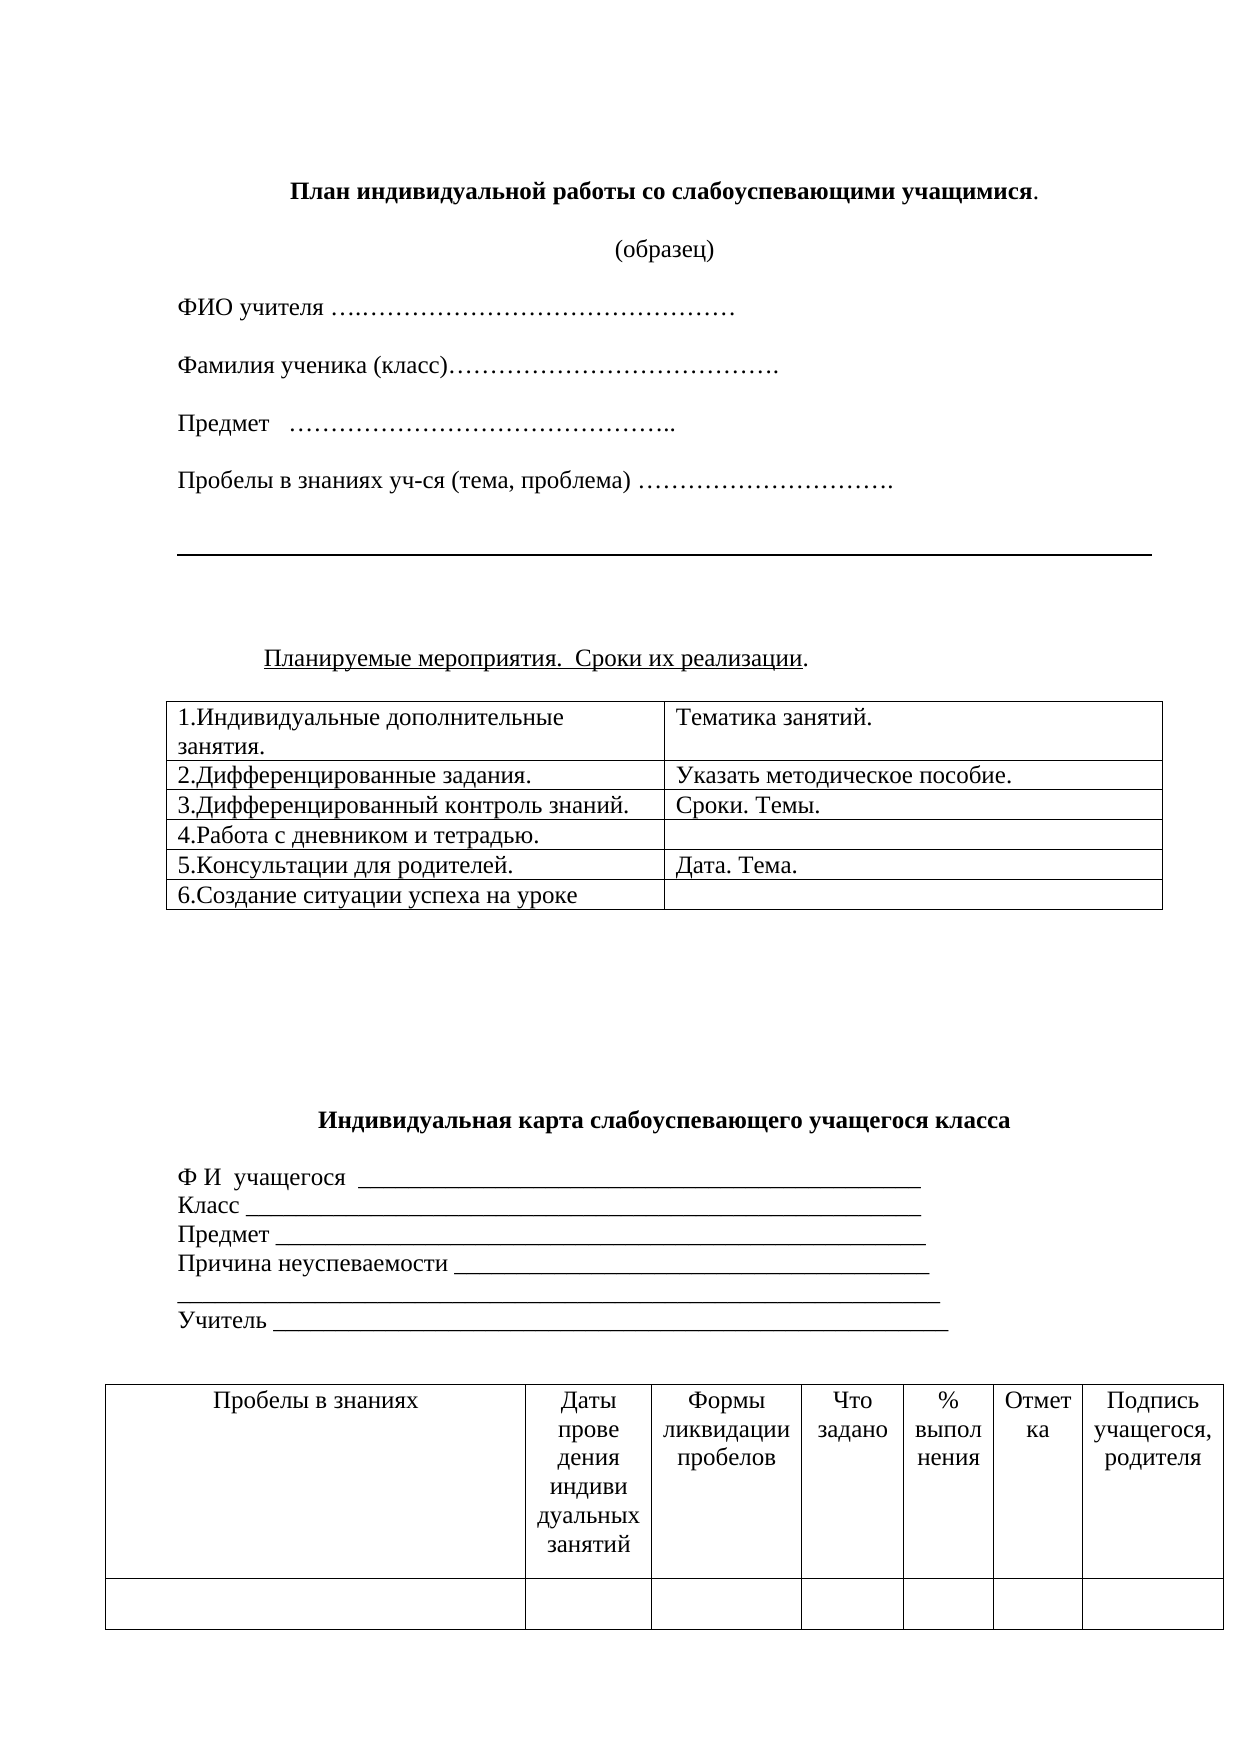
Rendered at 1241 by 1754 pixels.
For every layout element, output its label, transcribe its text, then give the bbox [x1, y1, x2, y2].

text (образец) [177, 234, 1152, 263]
table_cell [652, 1579, 801, 1629]
table_cell 6.Создание ситуации успеха на уроке [167, 880, 664, 908]
table_cell 2.Дифференцированные задания. [167, 761, 664, 789]
table_cell [106, 1579, 525, 1629]
table_header Что задано [802, 1385, 903, 1578]
text Причина неуспеваемости ______________________________________ [177, 1248, 1152, 1277]
table_cell [1083, 1579, 1223, 1629]
text ФИО учителя ….……………………………………… [177, 292, 1152, 321]
table_header Формы ликвидации пробелов [652, 1385, 801, 1578]
table_header Пробелы в знаниях [106, 1385, 525, 1578]
table_header Даты прове дения индиви дуальных занятий [526, 1385, 651, 1578]
table_cell 4.Работа с дневником и тетрадью. [167, 820, 664, 849]
table_cell 3.Дифференцированный контроль знаний. [167, 790, 664, 819]
text Предмет ……………………………………….. [177, 408, 1152, 436]
table_cell Дата. Тема. [665, 850, 1162, 879]
table_header Тематика занятий. [665, 702, 1162, 759]
text Класс ______________________________________________________ [177, 1191, 1152, 1219]
table_cell [994, 1579, 1082, 1629]
text Планируемые мероприятия. Сроки их реализации. [251, 643, 1152, 672]
table_header Отмет ка [994, 1385, 1082, 1578]
table_cell [526, 1579, 651, 1629]
text Индивидуальная карта слабоуспевающего учащегося класса [177, 1105, 1152, 1134]
text Фамилия ученика (класс)…………………………………. [177, 350, 1152, 378]
text Ф И учащегося _____________________________________________ [177, 1162, 1152, 1191]
table_cell [665, 820, 1162, 849]
table_cell [665, 880, 1162, 908]
text План индивидуальной работы со слабоуспевающими учащимися. [177, 176, 1152, 205]
table_header Подпись учащегося, родителя [1083, 1385, 1223, 1578]
table_cell [904, 1579, 993, 1629]
table_header 1.Индивидуальные дополнительные занятия. [167, 702, 664, 759]
table_cell [802, 1579, 903, 1629]
text _____________________________________________________________ [177, 1277, 1152, 1306]
text Предмет ____________________________________________________ [177, 1219, 1152, 1248]
table_header % выпол нения [904, 1385, 993, 1578]
text Учитель ______________________________________________________ [177, 1306, 1152, 1334]
table_cell Сроки. Темы. [665, 790, 1162, 819]
table_cell Указать методическое пособие. [665, 761, 1162, 789]
text Пробелы в знаниях уч-ся (тема, проблема) …………………………. [177, 466, 1152, 494]
table_cell 5.Консультации для родителей. [167, 850, 664, 879]
